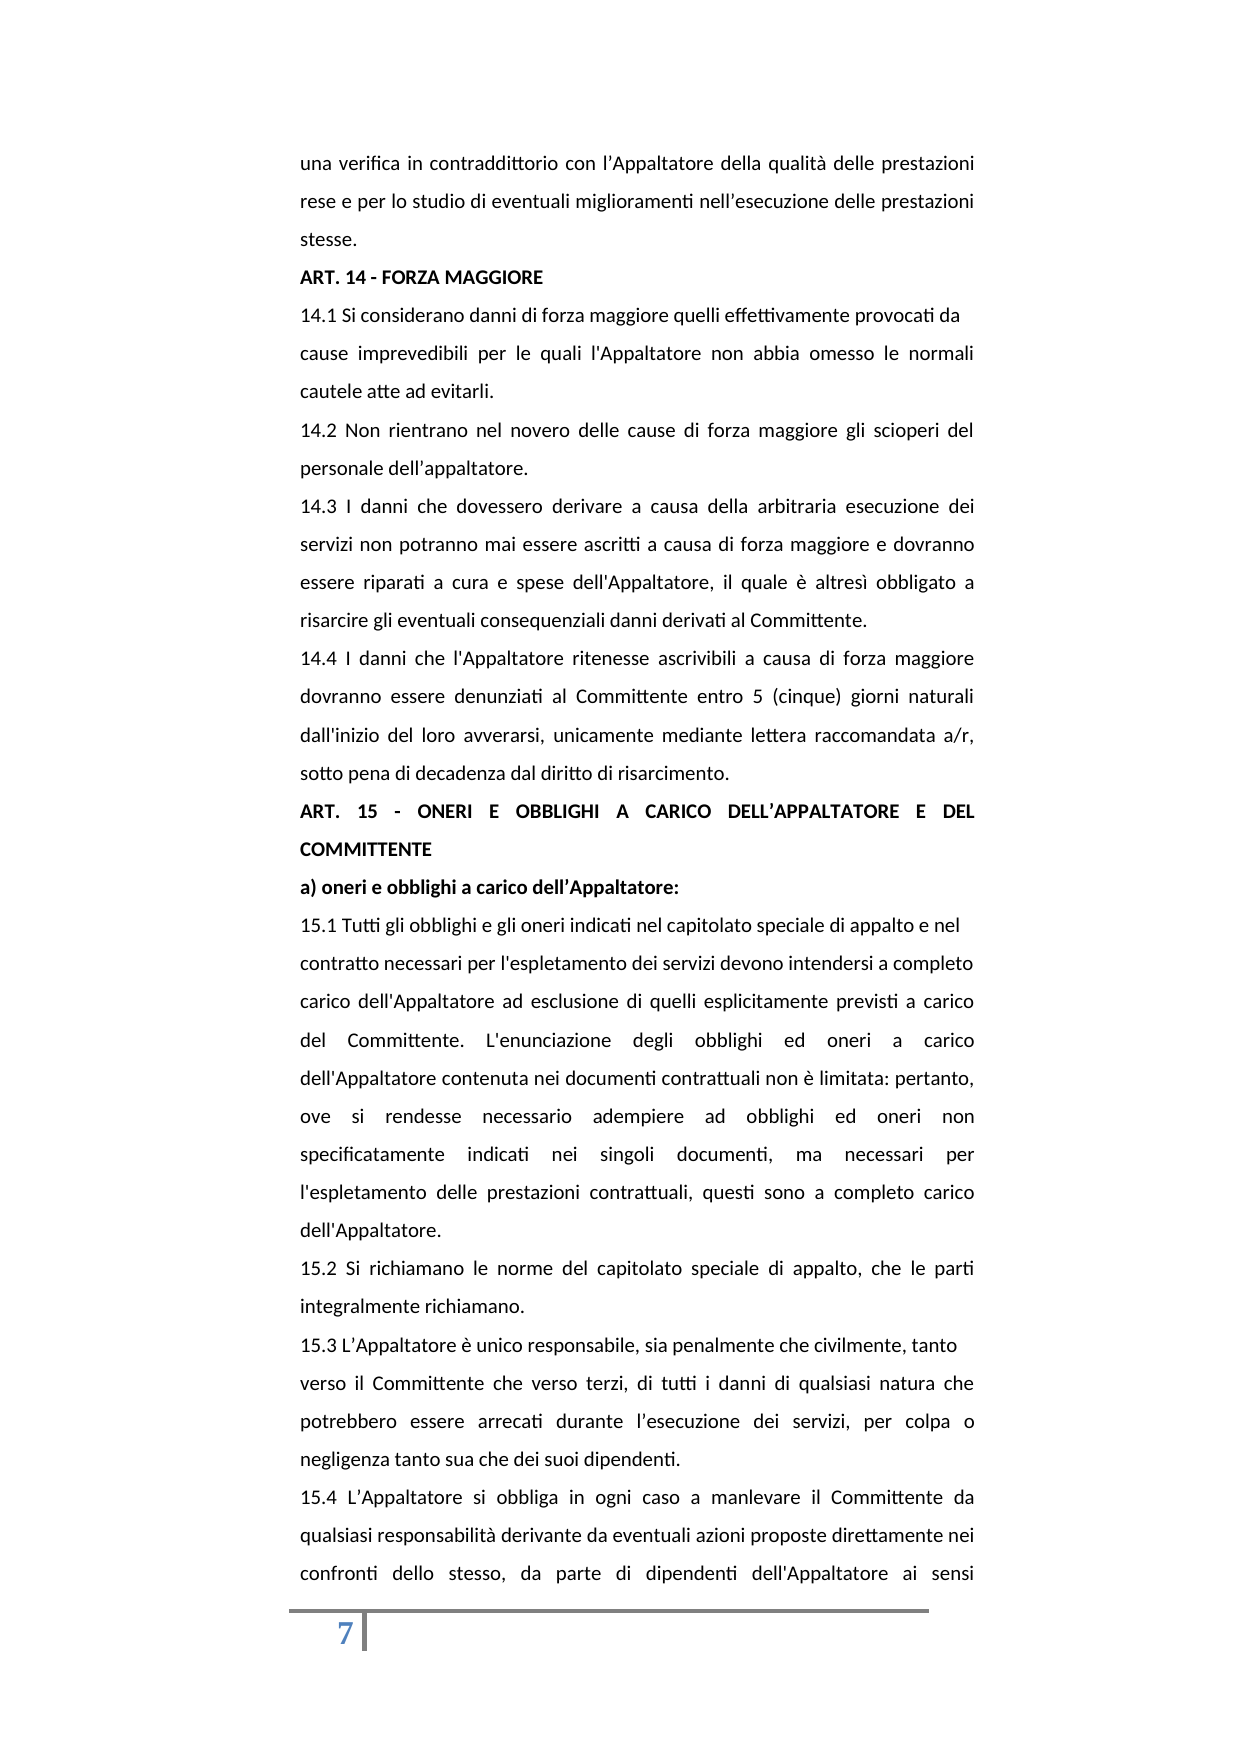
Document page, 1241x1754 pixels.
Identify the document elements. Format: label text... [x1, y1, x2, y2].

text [300, 1484, 976, 1586]
text verso il Committente che verso terzi, di tutti i danni di qualsiasi natura che potrebbero essere arrecati durante l’esecuzione dei servizi, per colpa o negligenza tanto sua che dei suoi dipendenti. [300, 1370, 976, 1472]
text una verifica in contraddittorio con l’Appaltatore della qualità delle prestazioni rese e per lo studio di eventuali miglioramenti nell’esecuzione delle prestazioni stesse. [300, 150, 976, 252]
text carico dell'Appaltatore ad esclusione di quelli esplicitamente previsti a carico del Committente. L'enunciazione degli obblighi ed oneri a carico dell'Appaltatore contenuta nei documenti contrattuali non è limitata: pertanto, ove si rendesse necessario adempiere ad obblighi ed oneri non specificatamente indicati nei singoli documenti, ma necessari per l'espletamento delle prestazioni contrattuali, questi sono a completo carico dell'Appaltatore. [300, 989, 976, 1243]
text 15.1 Tutti gli obblighi e gli oneri indicati nel capitolato speciale di appalto e nel [300, 912, 976, 938]
text 14.1 Si considerano danni di forza maggiore quelli effettivamente provocati da [300, 302, 976, 328]
text 15.2 Si richiamano le norme del capitolato speciale di appalto, che le parti integralmente richiamano. [300, 1256, 976, 1319]
text 15.3 L’Appaltatore è unico responsabile, sia penalmente che civilmente, tanto [300, 1332, 976, 1357]
text 14.2 Non rientrano nel novero delle cause di forza maggiore gli scioperi del personale dell’appaltatore. [300, 417, 976, 480]
text 14.3 I danni che dovessero derivare a causa della arbitraria esecuzione dei servizi non potranno mai essere ascritti a causa di forza maggiore e dovranno essere riparati a cura e spese dell'Appaltatore, il quale è altresì obbligato a risarcire gli eventuali consequenziali danni derivati al Committente. [300, 493, 976, 633]
text contratto necessari per l'espletamento dei servizi devono intendersi a completo [300, 951, 976, 976]
text ART. 15 - ONERI E OBBLIGHI A CARICO DELL’APPALTATORE E DEL COMMITTENTE [300, 798, 976, 862]
text a) oneri e obblighi a carico dell’Appaltatore: [300, 874, 976, 900]
text cause imprevedibili per le quali l'Appaltatore non abbia omesso le normali cautele atte ad evitarli. [300, 341, 976, 404]
text 14.4 I danni che l'Appaltatore ritenesse ascrivibili a causa di forza maggiore dovranno essere denunziati al Committente entro 5 (cinque) giorni naturali dall'inizio del loro avverarsi, unicamente mediante lettera raccomandata a/r, sotto pena di decadenza dal diritto di risarcimento. [300, 646, 976, 785]
text ART. 14 - FORZA MAGGIORE [300, 264, 976, 290]
